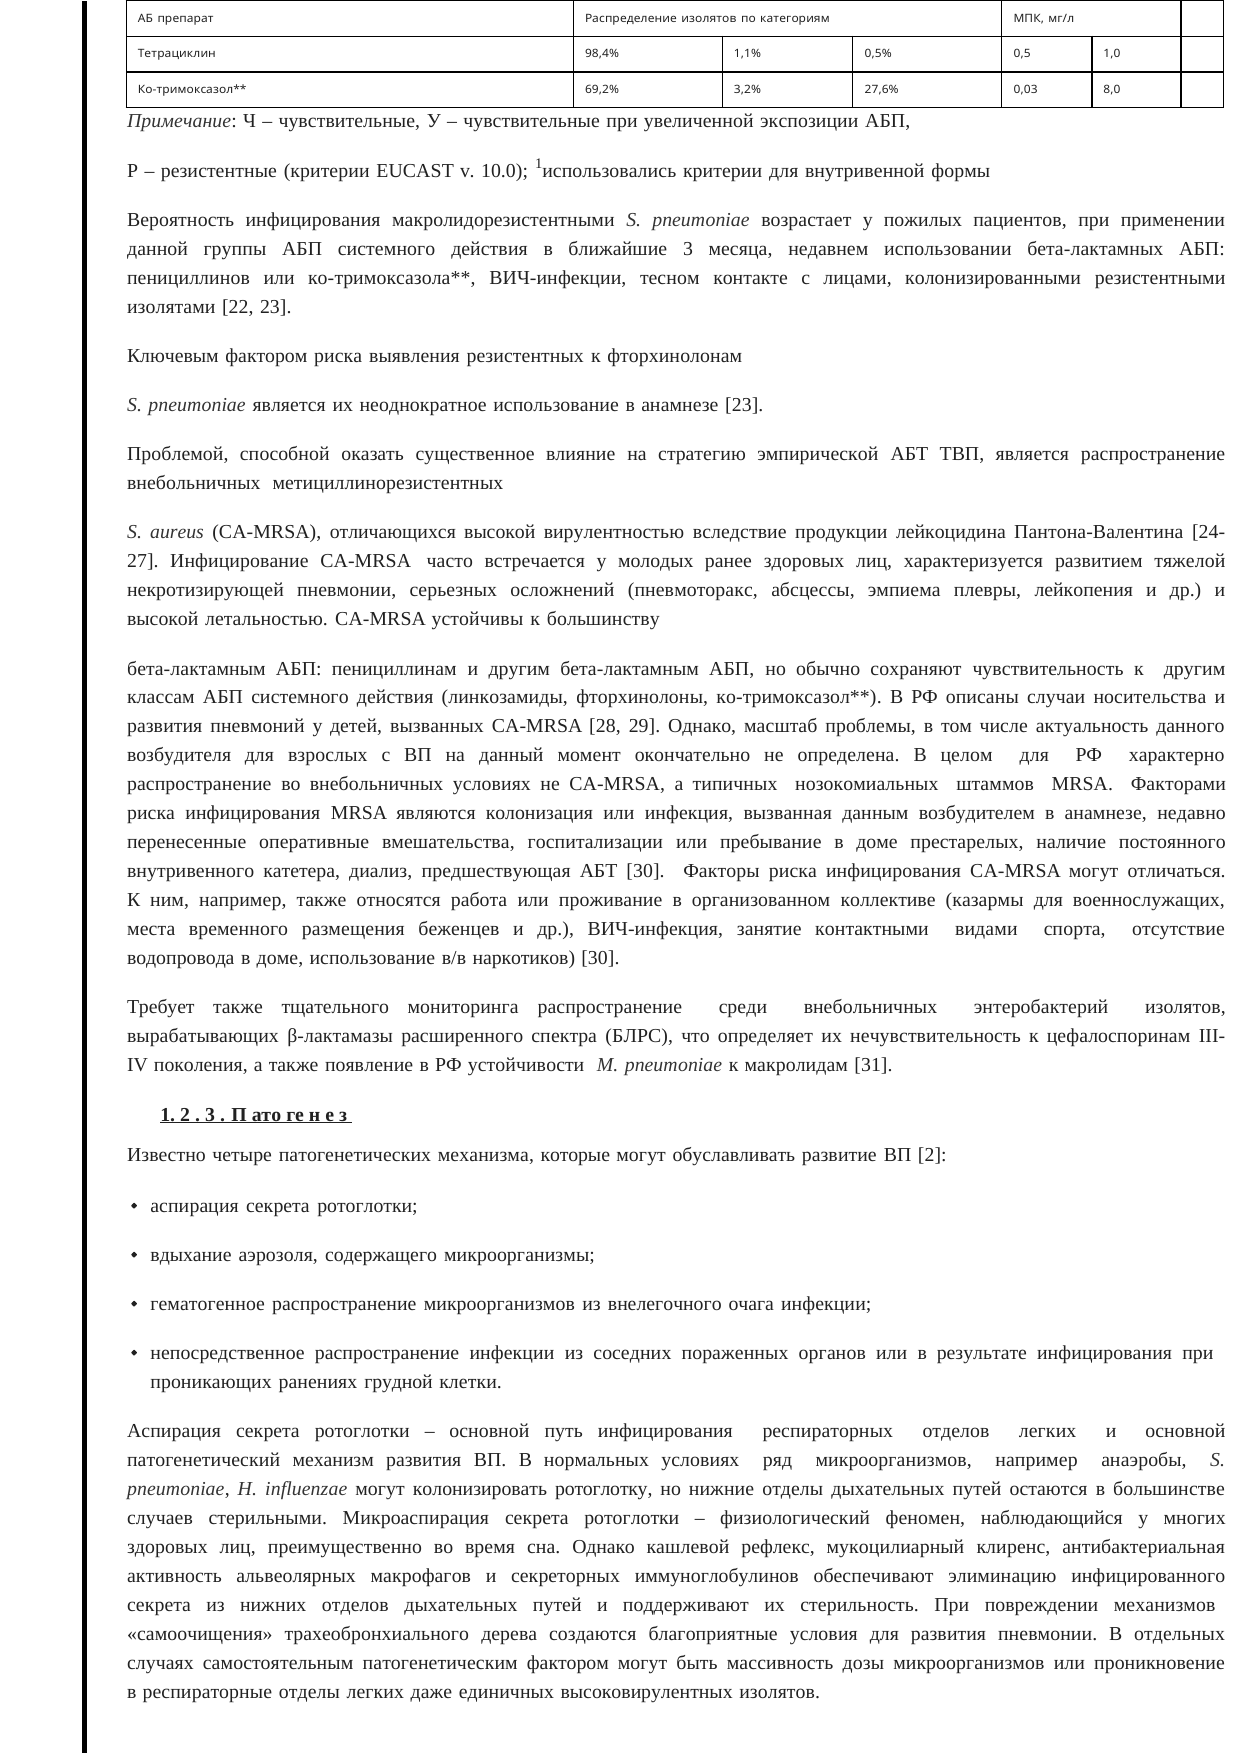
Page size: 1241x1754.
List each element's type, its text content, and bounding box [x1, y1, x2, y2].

table_header Распределение изолятов по категориям [574, 1, 1001, 36]
text S. aureus (CA-MRSA), отличающихся высокой вирулентностью вследствие продукции лейкоцидина Пантона-Валентина [24- 27]. Инфицирование CA-MRSA часто встречается у молодых ранее здоровых лиц, характеризуется развитием тяжелой некротизирующей пневмонии, серьезных осложнений (пневмоторакс, абсцессы, эмпиема плевры, лейкопения и др.) и высокой летальностью. CA-MRSA устойчивы к большинству [127, 520, 1226, 630]
text гематогенное распространение микроорганизмов из внелегочного очага инфекции; [150, 1292, 1236, 1314]
table_cell 98,4% [574, 37, 722, 71]
text аспирация секрета ротоглотки; [150, 1194, 1236, 1217]
text Известно четыре патогенетических механизма, которые могут обуславливать развитие ВП [2]: [127, 1143, 1236, 1165]
table_cell 27,6% [853, 73, 1001, 107]
text Проблемой, способной оказать существенное влияние на стратегию эмпирической АБТ ТВП, является распространение внебольничных метициллинорезистентных [127, 442, 1226, 494]
table_cell [1182, 37, 1223, 71]
table_cell 1,0 [1093, 37, 1180, 71]
table_cell 0,5 [1002, 37, 1091, 71]
table_header [1182, 1, 1223, 36]
table_cell 3,2% [723, 73, 852, 107]
table_cell [1182, 73, 1223, 107]
text вдыхание аэрозоля, содержащего микроорганизмы; [150, 1243, 1236, 1266]
text Аспирация секрета ротоглотки – основной путь инфицирования респираторных отделов легких и основной патогенетический механизм развития ВП. В нормальных условиях ряд микроорганизмов, например анаэробы, S. pneumoniae, H. influenzae могут колонизировать ротоглотку, но нижние отделы дыхательных путей остаются в большинстве случаев стерильными. Микроаспирация секрета ротоглотки – физиологический феномен, наблюдающийся у многих здоровых лиц, преимущественно во время сна. Однако кашлевой рефлекс, мукоцилиарный клиренс, антибактериальная активность альвеолярных макрофагов и секреторных иммуноглобулинов обеспечивают элиминацию инфицированного секрета из нижних отделов дыхательных путей и поддерживают их стерильность. При повреждении механизмов [127, 1419, 1226, 1615]
table_cell 1,1% [723, 37, 852, 71]
text Требует также тщательного мониторинга распространение среди внебольничных энтеробактерий изолятов, вырабатывающих β-лактамазы расширенного спектра (БЛРС), что определяет их нечувствительность к цефалоспоринам III- IV поколения, а также появление в РФ устойчивости M. pneumoniae к макролидам [31]. [127, 995, 1226, 1076]
text Примечание: Ч – чувствительные, У – чувствительные при увеличенной экспозиции АБП, [127, 109, 1236, 131]
table_cell 0,5% [853, 37, 1001, 71]
text «самоочищения» трахеобронхиального дерева создаются благоприятные условия для развития пневмонии. В отдельных случаях самостоятельным патогенетическим фактором могут быть массивность дозы микроорганизмов или проникновение в респираторные отделы легких даже единичных высоковирулентных изолятов. [127, 1622, 1226, 1702]
text Вероятность инфицирования макролидорезистентными S. pneumoniae возрастает у пожилых пациентов, при применении данной группы АБП системного действия в ближайшие 3 месяца, недавнем использовании бета-лактамных АБП: пенициллинов или ко-тримоксазола**, ВИЧ-инфекции, тесном контакте с лицами, колонизированными резистентными изолятами [22, 23]. [127, 208, 1226, 318]
table_cell Ко-тримоксазол** [127, 73, 573, 107]
table_header АБ препарат [127, 1, 573, 36]
table_cell Тетрациклин [127, 37, 573, 71]
table_cell 69,2% [574, 73, 722, 107]
text непосредственное распространение инфекции из соседних пораженных органов или в результате инфицирования при проникающих ранениях грудной клетки. [150, 1341, 1226, 1392]
table_cell 0,03 [1002, 73, 1091, 107]
subtitle 1. 2 . 3 . П ато ге н е з [160, 1102, 1236, 1125]
text Ключевым фактором риска выявления резистентных к фторхинолонам [127, 344, 1236, 367]
text S. pneumoniae является их неоднократное использование в анамнезе [23]. [127, 393, 1236, 416]
table_header МПК, мг/л [1002, 1, 1180, 36]
table_cell 8,0 [1093, 73, 1180, 107]
text бета-лактамным АБП: пенициллинам и другим бета-лактамным АБП, но обычно сохраняют чувствительность к другим классам АБП системного действия (линкозамиды, фторхинолоны, ко-тримоксазол**). В РФ описаны случаи носительства и развития пневмоний у детей, вызванных CA-MRSA [28, 29]. Однако, масштаб проблемы, в том числе актуальность данного возбудителя для взрослых с ВП на данный момент окончательно не определена. В целом для РФ характерно распространение во внебольничных условиях не CA-MRSA, а типичных нозокомиальных штаммов MRSA. Факторами риска инфицирования MRSA являются колонизация или инфекция, вызванная данным возбудителем в анамнезе, недавно перенесенные оперативные вмешательства, госпитализации или пребывание в доме престарелых, наличие постоянного внутривенного катетера, диализ, предшествующая АБТ [30]. Факторы риска инфицирования CA-MRSA могут отличаться. К ним, например, также относятся работа или проживание в организованном коллективе (казармы для военнослужащих, места временного размещения беженцев и др.), ВИЧ-инфекция, занятие контактными видами спорта, отсутствие водопровода в доме, использование в/в наркотиков) [30]. [127, 657, 1226, 969]
text Р – резистентные (критерии EUCAST v. 10.0); 1использовались критерии для внутривенной формы [127, 155, 1236, 182]
